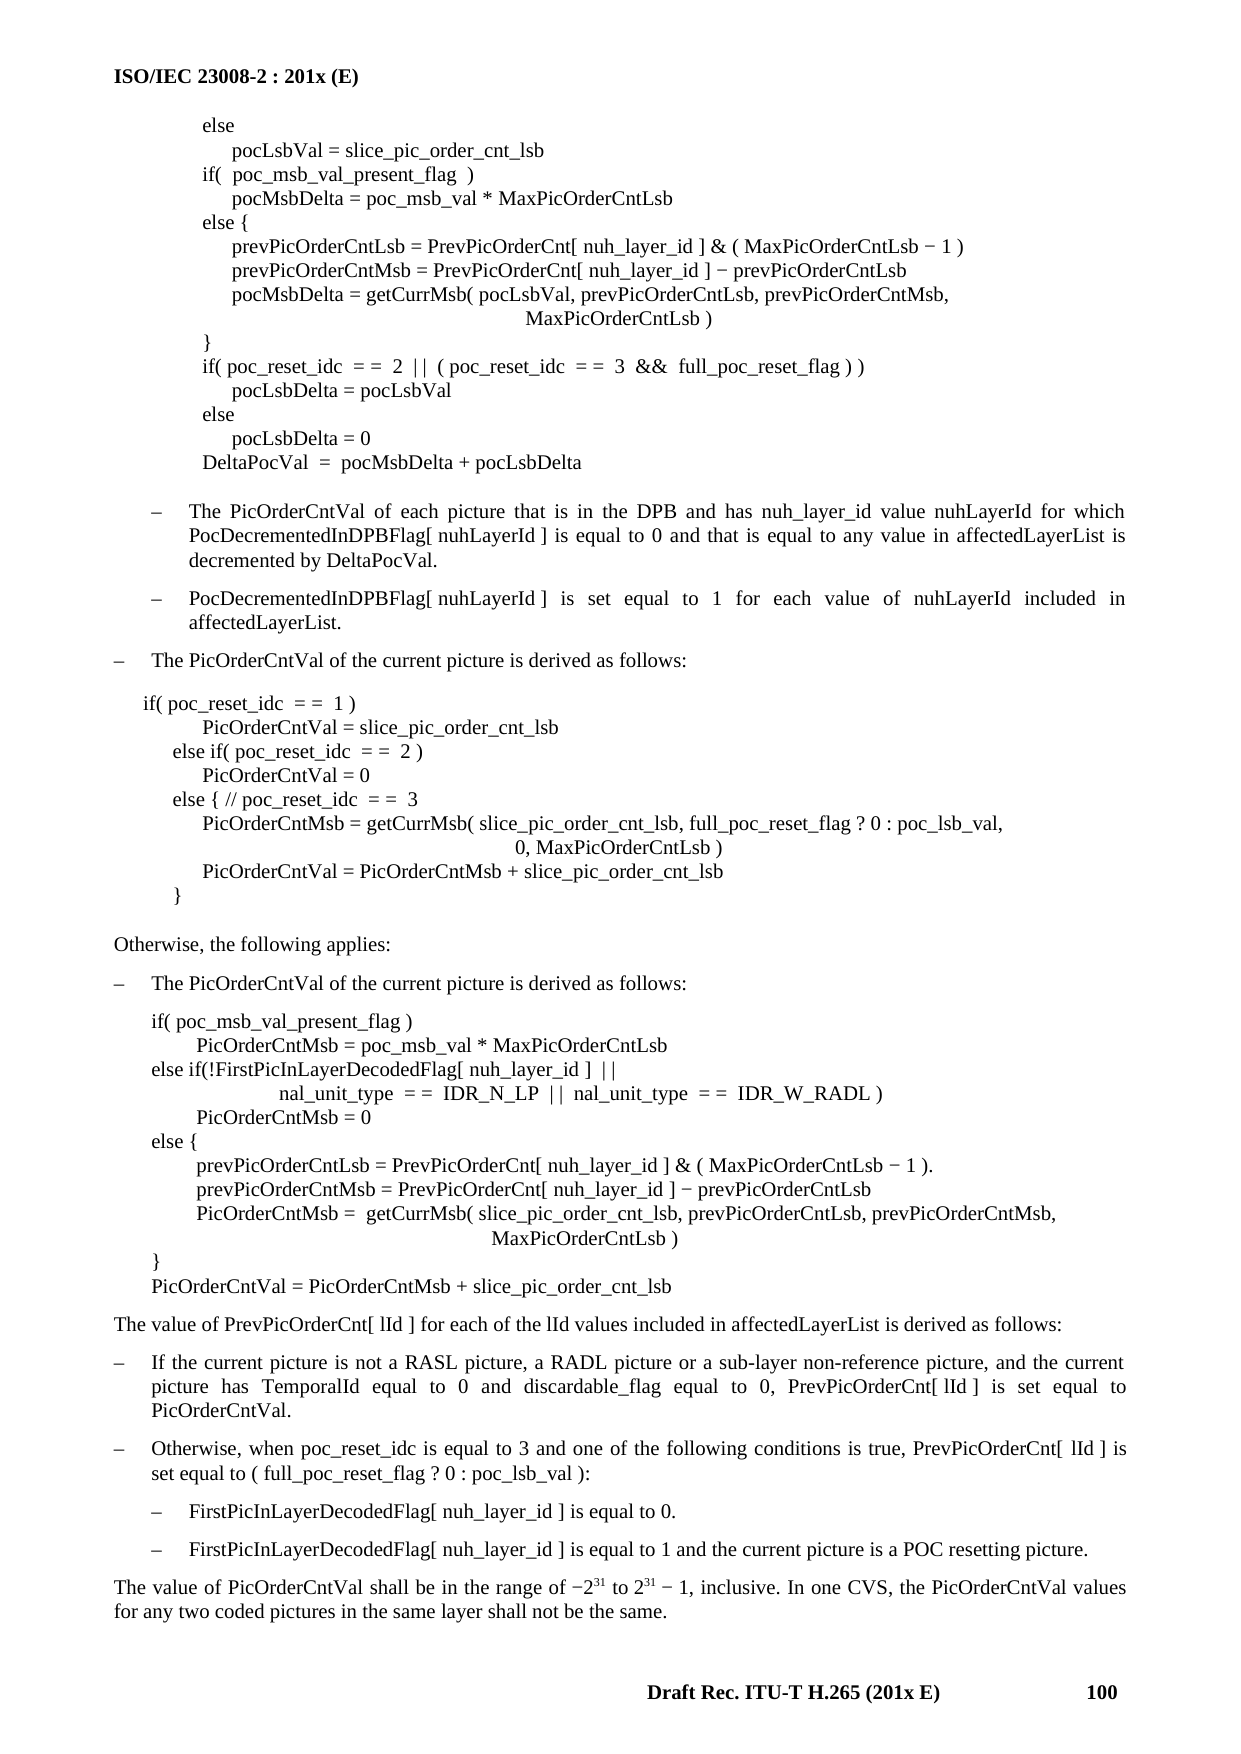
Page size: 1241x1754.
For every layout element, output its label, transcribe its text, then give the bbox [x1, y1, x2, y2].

text The value of PrevPicOrderCnt[ lId ] for each of the lId values included in affectedLayerList is derived as follows: [113, 1312, 1127, 1336]
list The PicOrderCntVal of the current picture is derived as follows: [113, 648, 1127, 672]
list FirstPicInLayerDecodedFlag[ nuh_layer_id ] is equal to 1 and the current picture is a POC resetting picture. [151, 1537, 1127, 1561]
list The PicOrderCntVal of the current picture is derived as follows: [113, 971, 1127, 995]
list The PicOrderCntVal of each picture that is in the DPB and has nuh_layer_id value nuhLayerId for which PocDecrementedInDPBFlag[ nuhLayerId ] is equal to 0 and that is equal to any value in affectedLayerList is decremented by DeltaPocVal. [151, 499, 1127, 572]
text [143, 113, 1127, 474]
list If the current picture is not a RASL picture, a RADL picture or a sub-layer non-reference picture, and the current picture has TemporalId equal to 0 and discardable_flag equal to 0, PrevPicOrderCnt[ lId ] is set equal to PicOrderCntVal. [113, 1350, 1127, 1422]
text The value of PicOrderCntVal shall be in the range of −231 to 231 − 1, inclusive. In one CVS, the PicOrderCntVal values for any two coded pictures in the same layer shall not be the same. [113, 1575, 1127, 1623]
list if( poc_msb_val_present_flag ) PicOrderCntMsb = poc_msb_val * MaxPicOrderCntLsb else if(!FirstPicInLayerDecodedFlag[ nuh_layer_id ] | | nal_unit_type = = IDR_N_LP | | nal_unit_type = = IDR_W_RADL ) PicOrderCntMsb = 0 else { prevPicOrderCntLsb = PrevPicOrderCnt[ nuh_layer_id ] & ( MaxPicOrderCntLsb − 1 ). prevPicOrderCntMsb = PrevPicOrderCnt[ nuh_layer_id ] − prevPicOrderCntLsb PicOrderCntMsb = getCurrMsb( slice_pic_order_cnt_lsb, prevPicOrderCntLsb, prevPicOrderCntMsb, MaxPicOrderCntLsb ) } PicOrderCntVal = PicOrderCntMsb + slice_pic_order_cnt_lsb [151, 1009, 1127, 1298]
list Otherwise, the following applies: [113, 932, 1127, 956]
list FirstPicInLayerDecodedFlag[ nuh_layer_id ] is equal to 0. [151, 1499, 1127, 1523]
text if( poc_reset_idc = = 1 ) PicOrderCntVal = slice_pic_order_cnt_lsb else if( poc_reset_idc = = 2 ) PicOrderCntVal = 0 else { // poc_reset_idc = = 3 PicOrderCntMsb = getCurrMsb( slice_pic_order_cnt_lsb, full_poc_reset_flag ? 0 : poc_lsb_val, 0, MaxPicOrderCntLsb ) PicOrderCntVal = PicOrderCntMsb + slice_pic_order_cnt_lsb } [143, 691, 1127, 907]
list PocDecrementedInDPBFlag[ nuhLayerId ] is set equal to 1 for each value of nuhLayerId included in affectedLayerList. [151, 586, 1127, 634]
list Otherwise, when poc_reset_idc is equal to 3 and one of the following conditions is true, PrevPicOrderCnt[ lId ] is set equal to ( full_poc_reset_flag ? 0 : poc_lsb_val ): [113, 1436, 1127, 1484]
